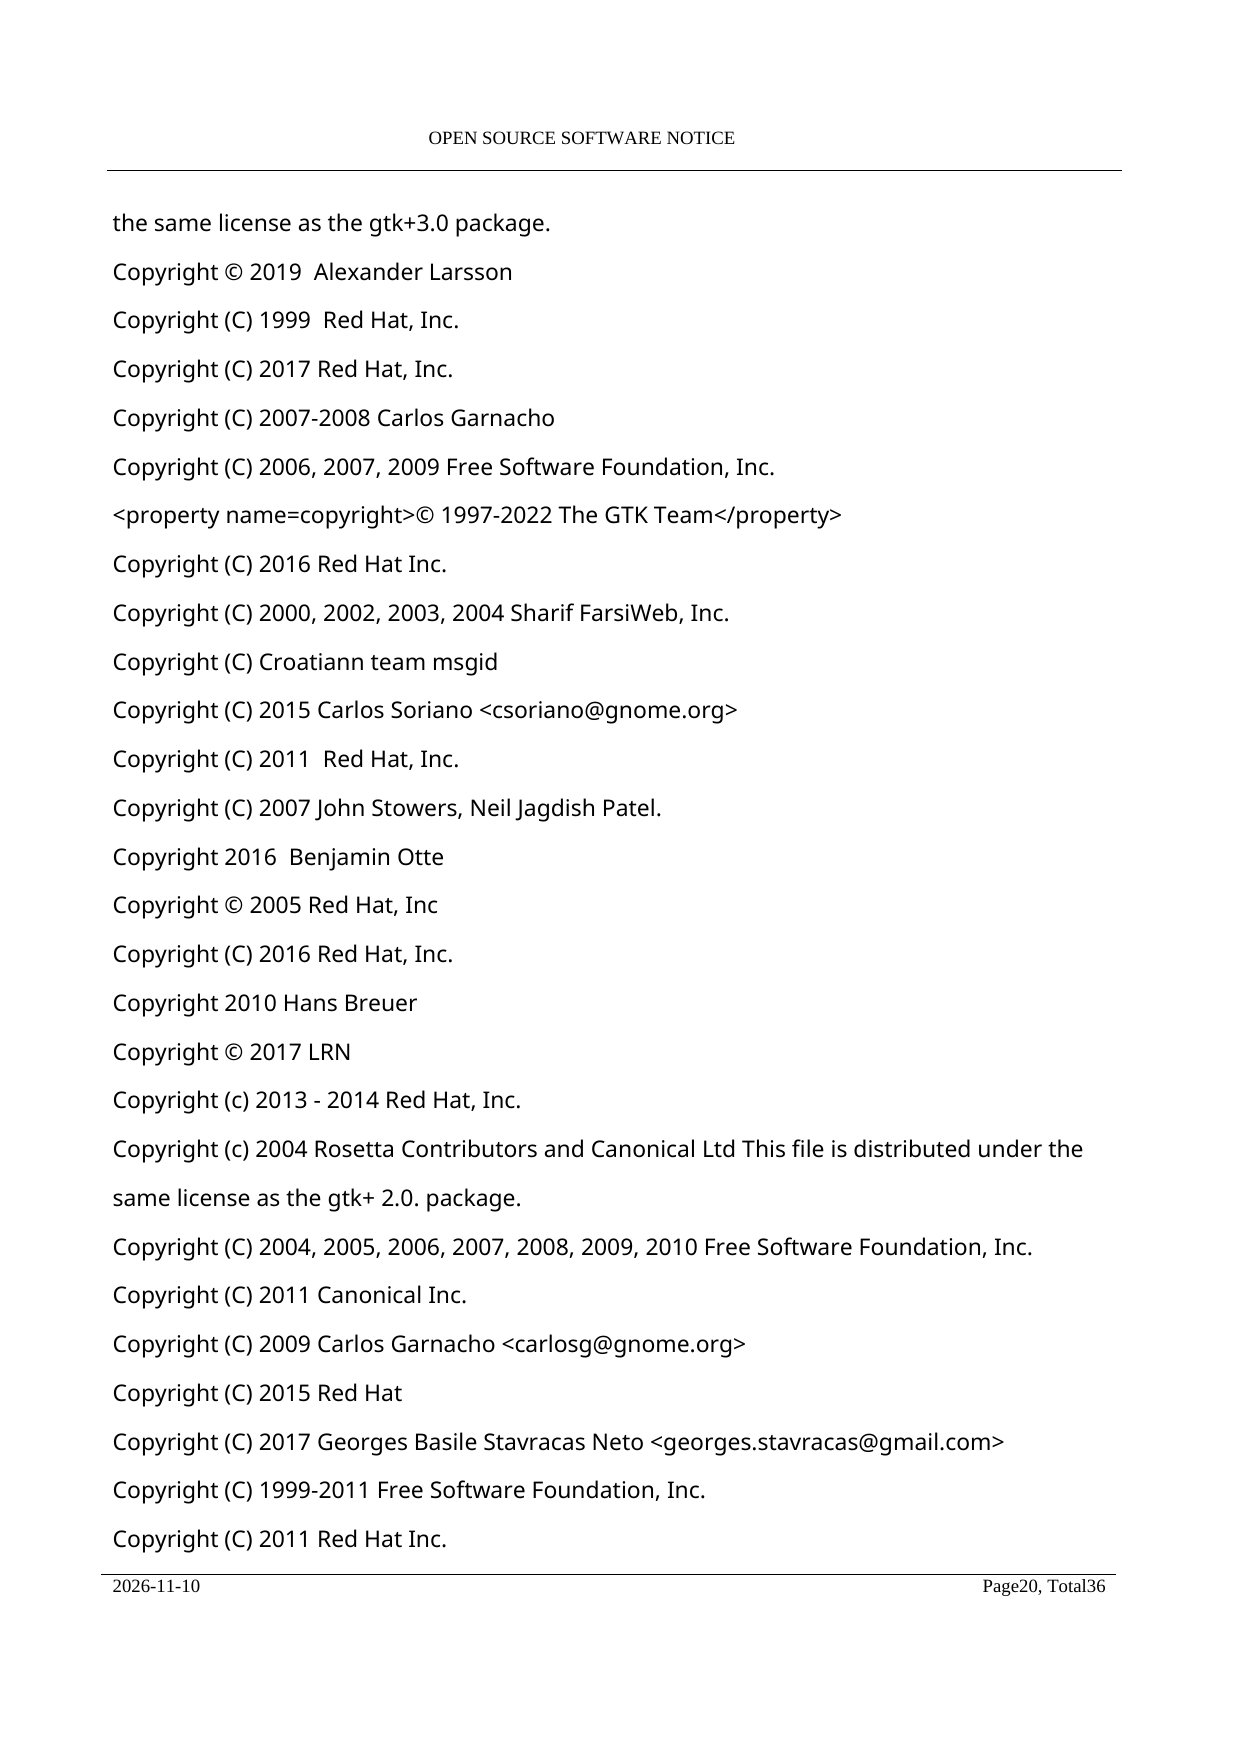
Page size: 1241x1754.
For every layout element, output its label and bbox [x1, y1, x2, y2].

text [112, 206, 1128, 1555]
